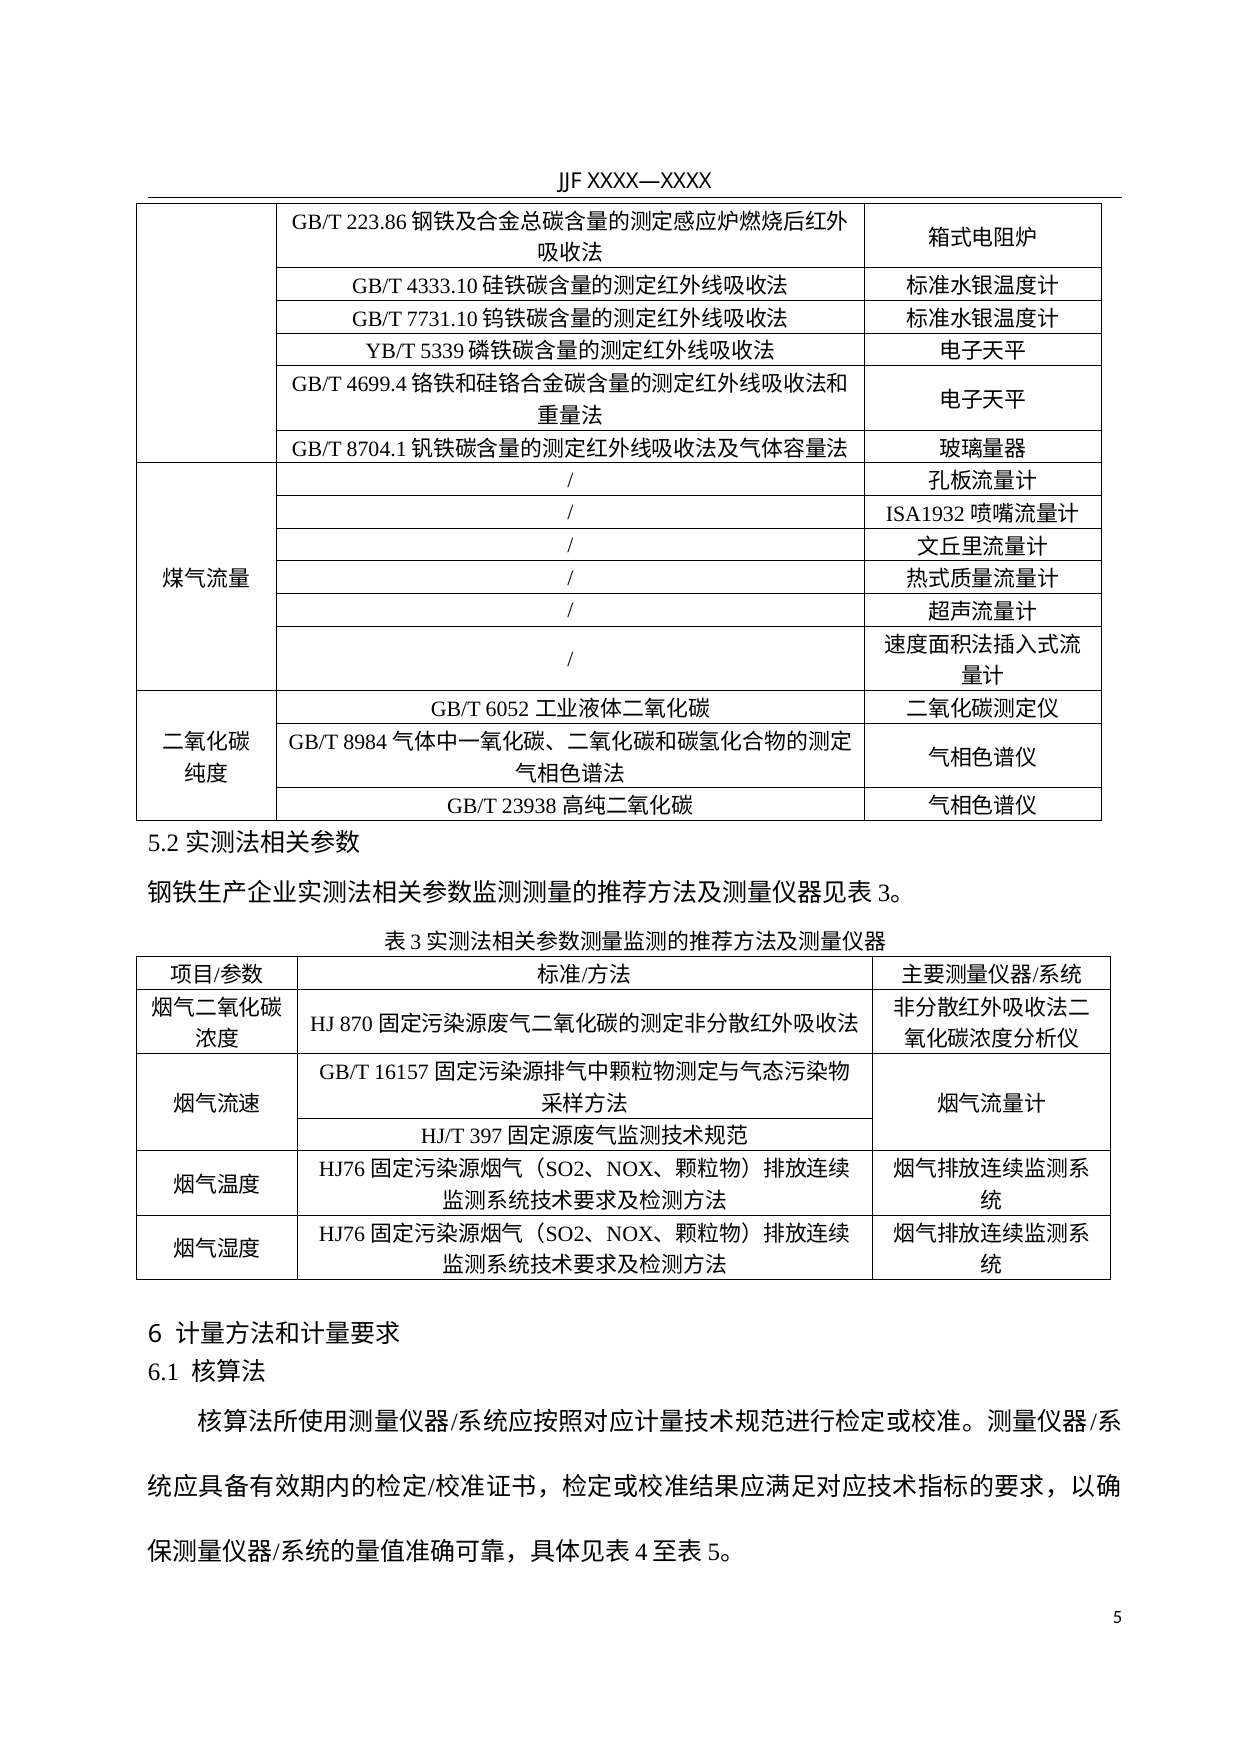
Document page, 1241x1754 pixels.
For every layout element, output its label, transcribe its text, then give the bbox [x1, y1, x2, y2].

subtitle 6.1 核算法 [148, 1350, 1122, 1387]
table_cell HJ76 固定污染源烟气（SO2、NOX、颗粒物）排放连续监测系统技术要求及检测方法 [298, 1151, 872, 1214]
table_cell 箱式电阻炉 [865, 204, 1101, 267]
table_cell / [277, 627, 864, 690]
text 核算法所使用测量仪器/系统应按照对应计量技术规范进行检定或校准。测量仪器/系统应具备有效期内的检定/校准证书，检定或校准结果应满足对应技术指标的要求，以确保测量仪器/系统的量值准确可靠，具体见表4至表5。 [148, 1387, 1122, 1582]
table_cell GB/T 8704.1钒铁碳含量的测定红外线吸收法及气体容量法 [277, 431, 864, 462]
table_cell 热式质量流量计 [865, 561, 1101, 593]
table_cell 烟气温度 [137, 1151, 297, 1214]
table_cell 超声流量计 [865, 594, 1101, 626]
table_cell 气相色谱仪 [865, 788, 1101, 820]
table_cell GB/T 23938 高纯二氧化碳 [277, 788, 864, 820]
table_cell 二氧化碳测定仪 [865, 691, 1101, 723]
table_cell GB/T 4699.4铬铁和硅铬合金碳含量的测定红外线吸收法和重量法 [277, 366, 864, 429]
table_cell / [277, 529, 864, 560]
subtitle 6 计量方法和计量要求 [148, 1312, 1122, 1350]
table_cell HJ76 固定污染源烟气（SO2、NOX、颗粒物）排放连续监测系统技术要求及检测方法 [298, 1216, 872, 1279]
table_cell GB/T 6052 工业液体二氧化碳 [277, 691, 864, 723]
table_cell 孔板流量计 [865, 463, 1101, 495]
table_cell 煤气流量 [137, 463, 276, 690]
subtitle 5.2 实测法相关参数 [148, 821, 1122, 858]
table_header 项目/参数 [137, 957, 297, 989]
table_cell 文丘里流量计 [865, 529, 1101, 560]
table_cell 速度面积法插入式流量计 [865, 627, 1101, 690]
text 钢铁生产企业实测法相关参数监测测量的推荐方法及测量仪器见表3。 [148, 858, 1122, 923]
table_cell GB/T 8984 气体中一氧化碳、二氧化碳和碳氢化合物的测定 气相色谱法 [277, 724, 864, 787]
table_cell 二氧化碳 纯度 [137, 691, 276, 820]
table_cell 烟气排放连续监测系统 [873, 1151, 1110, 1214]
table_cell ISA1932 喷嘴流量计 [865, 496, 1101, 528]
table_cell 气相色谱仪 [865, 724, 1101, 787]
text 表3 实测法相关参数测量监测的推荐方法及测量仪器 [148, 923, 1122, 956]
table_cell 标准水银温度计 [865, 301, 1101, 332]
table_cell GB/T 223.86钢铁及合金总碳含量的测定感应炉燃烧后红外吸收法 [277, 204, 864, 267]
table_cell YB/T 5339磷铁碳含量的测定红外线吸收法 [277, 334, 864, 365]
table_cell 烟气二氧化碳浓度 [137, 990, 297, 1053]
table_cell 玻璃量器 [865, 431, 1101, 462]
table_cell / [277, 561, 864, 593]
table_cell 电子天平 [865, 334, 1101, 365]
table_cell HJ 870 固定污染源废气二氧化碳的测定非分散红外吸收法 [298, 990, 872, 1053]
table_header 主要测量仪器/系统 [873, 957, 1110, 989]
table_cell HJ/T 397 固定源废气监测技术规范 [298, 1119, 872, 1150]
table_cell GB/T 16157 固定污染源排气中颗粒物测定与气态污染物采样方法 [298, 1054, 872, 1117]
table_cell 烟气流速 [137, 1054, 297, 1150]
table_cell GB/T 7731.10钨铁碳含量的测定红外线吸收法 [277, 301, 864, 332]
table_header 标准/方法 [298, 957, 872, 989]
table_cell / [277, 496, 864, 528]
table_cell 烟气流量计 [873, 1054, 1110, 1150]
table_cell GB/T 4333.10硅铁碳含量的测定红外线吸收法 [277, 268, 864, 300]
table_cell 标准水银温度计 [865, 268, 1101, 300]
table_cell 电子天平 [865, 366, 1101, 429]
table_cell 烟气湿度 [137, 1216, 297, 1279]
table_cell 非分散红外吸收法二氧化碳浓度分析仪 [873, 990, 1110, 1053]
table_cell 烟气排放连续监测系统 [873, 1216, 1110, 1279]
table_cell / [277, 463, 864, 495]
table_cell / [277, 594, 864, 626]
